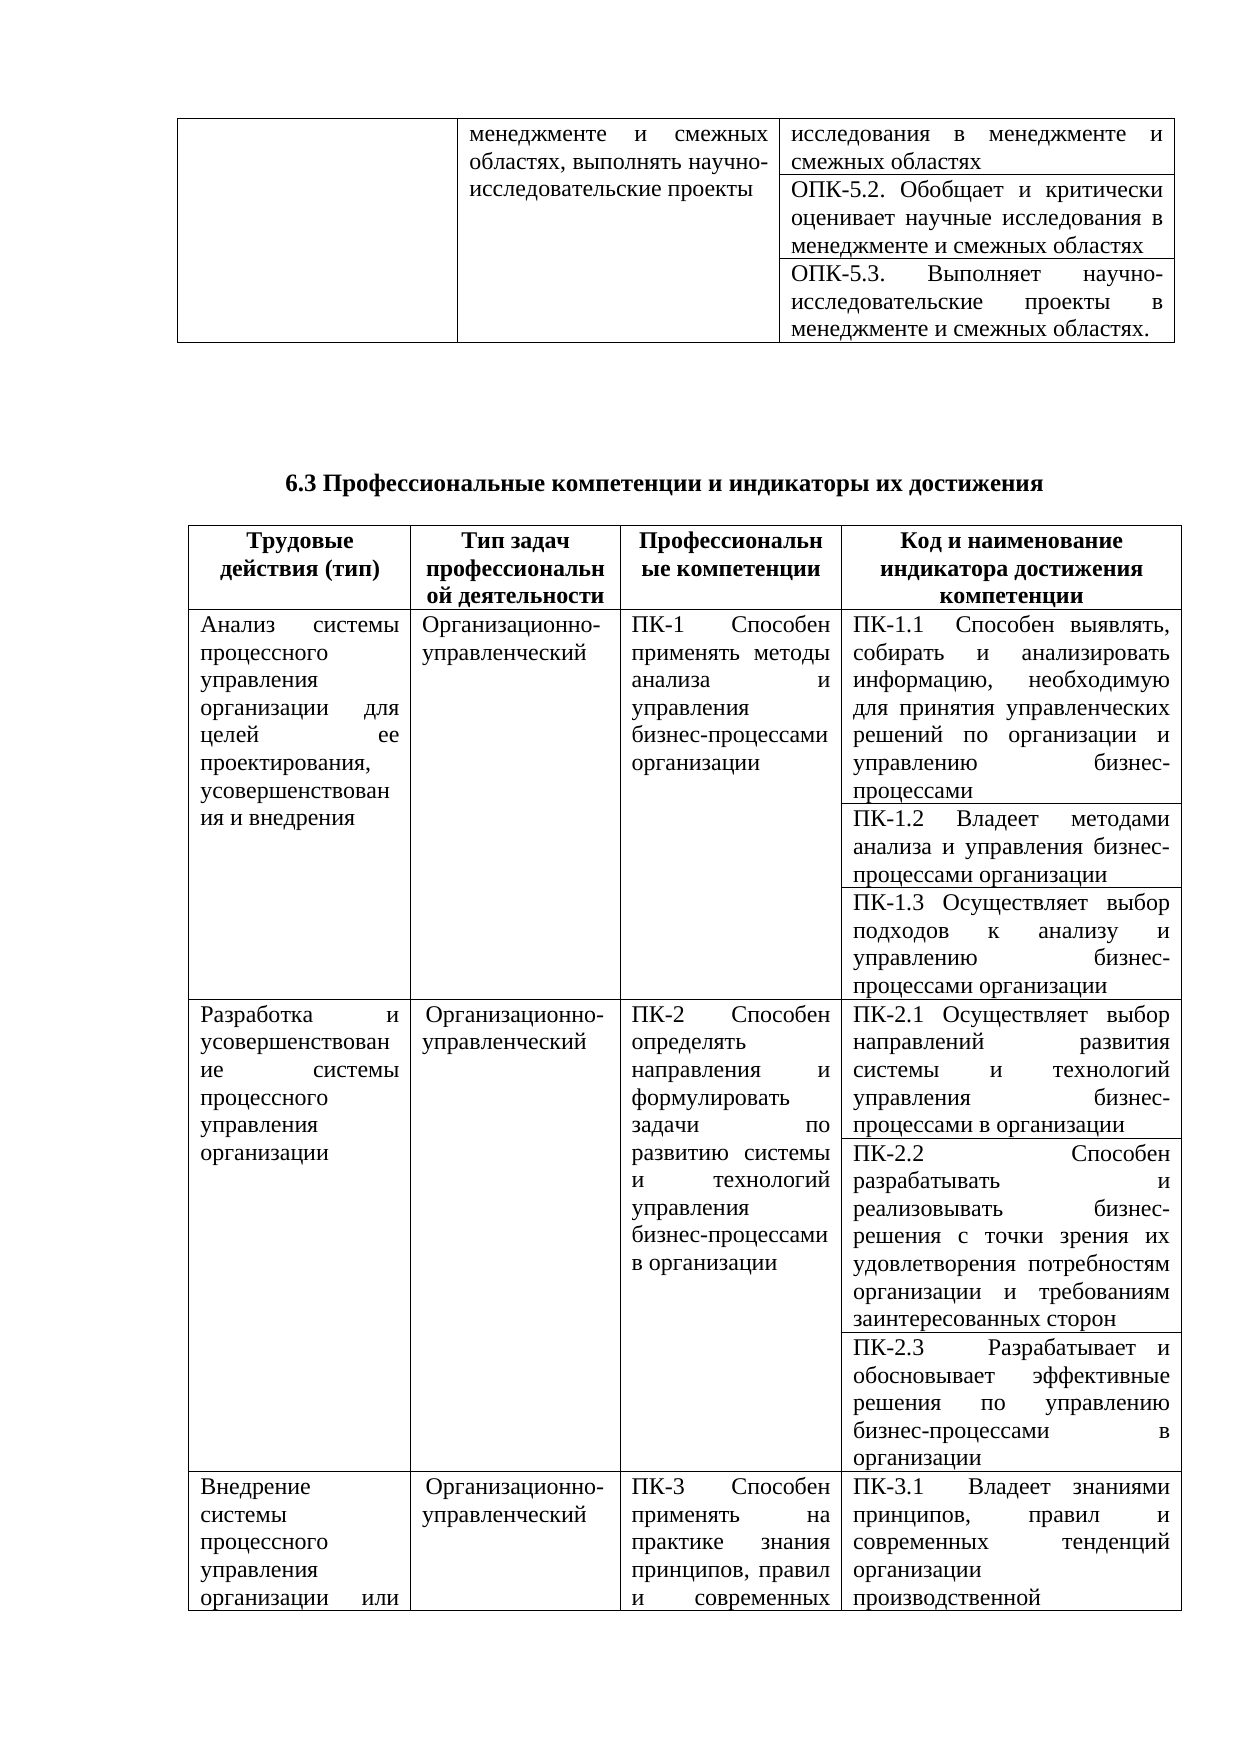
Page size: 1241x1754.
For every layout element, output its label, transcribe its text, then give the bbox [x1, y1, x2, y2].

table_header Профессиональные компетенции [621, 526, 841, 609]
table_header Тип задач профессиональной деятельности [411, 526, 620, 609]
table_cell [178, 119, 457, 342]
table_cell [842, 1472, 1181, 1610]
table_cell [621, 1472, 841, 1610]
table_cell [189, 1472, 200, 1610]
table_cell ПК-2.2 Способен разрабатывать и реализовывать бизнес-решения с точки зрения их удовлетворения потребностям организации и требованиям заинтересованных сторон [842, 1139, 1181, 1332]
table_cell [458, 119, 779, 342]
table_cell ОПК-5.3. Выполняет научно-исследовательские проекты в менеджменте и смежных областях. [780, 259, 1174, 342]
table_cell ПК-1.2 Владеет методами анализа и управления бизнес-процессами организации [842, 804, 1181, 887]
table_cell ПК-1 Способен применять методы анализа и управления бизнес-процессами организации [621, 610, 841, 999]
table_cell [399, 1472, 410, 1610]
table_cell Разработка и усовершенствование системы процессного управления организации [189, 1000, 410, 1471]
table_header Код и наименование индикатора достижения компетенции [842, 526, 1181, 609]
table_cell Организационно-управленческий [411, 1000, 620, 1471]
table_cell ПК-2.1 Осуществляет выбор направлений развития системы и технологий управления бизнес-процессами в организации [842, 1000, 1181, 1138]
table_header Трудовые действия (тип) [189, 526, 410, 609]
text 6.3 Профессиональные компетенции и индикаторы их достижения [177, 468, 1152, 496]
table_cell Анализ системы процессного управления организации для целей ее проектирования, усовершенствования и внедрения [189, 610, 410, 999]
table_cell ПК-1.3 Осуществляет выбор подходов к анализу и управлению бизнес-процессами организации [842, 888, 1181, 999]
table_cell Организационно-управленческий [411, 610, 620, 999]
table_cell ПК-2 Способен определять направления и формулировать задачи по развитию системы и технологий управления бизнес-процессами в организации [621, 1000, 841, 1471]
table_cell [411, 1472, 620, 1610]
table_cell ОПК-5.2. Обобщает и критически оценивает научные исследования в менеджменте и смежных областях [780, 175, 1174, 258]
table_cell ПК-1.1 Способен выявлять, собирать и анализировать информацию, необходимую для принятия управленческих решений по организации и управлению бизнес-процессами [842, 610, 1181, 803]
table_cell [780, 119, 1174, 174]
table_cell ПК-2.3 Разрабатывает и обосновывает эффективные решения по управлению бизнес-процессами в организации [842, 1333, 1181, 1471]
